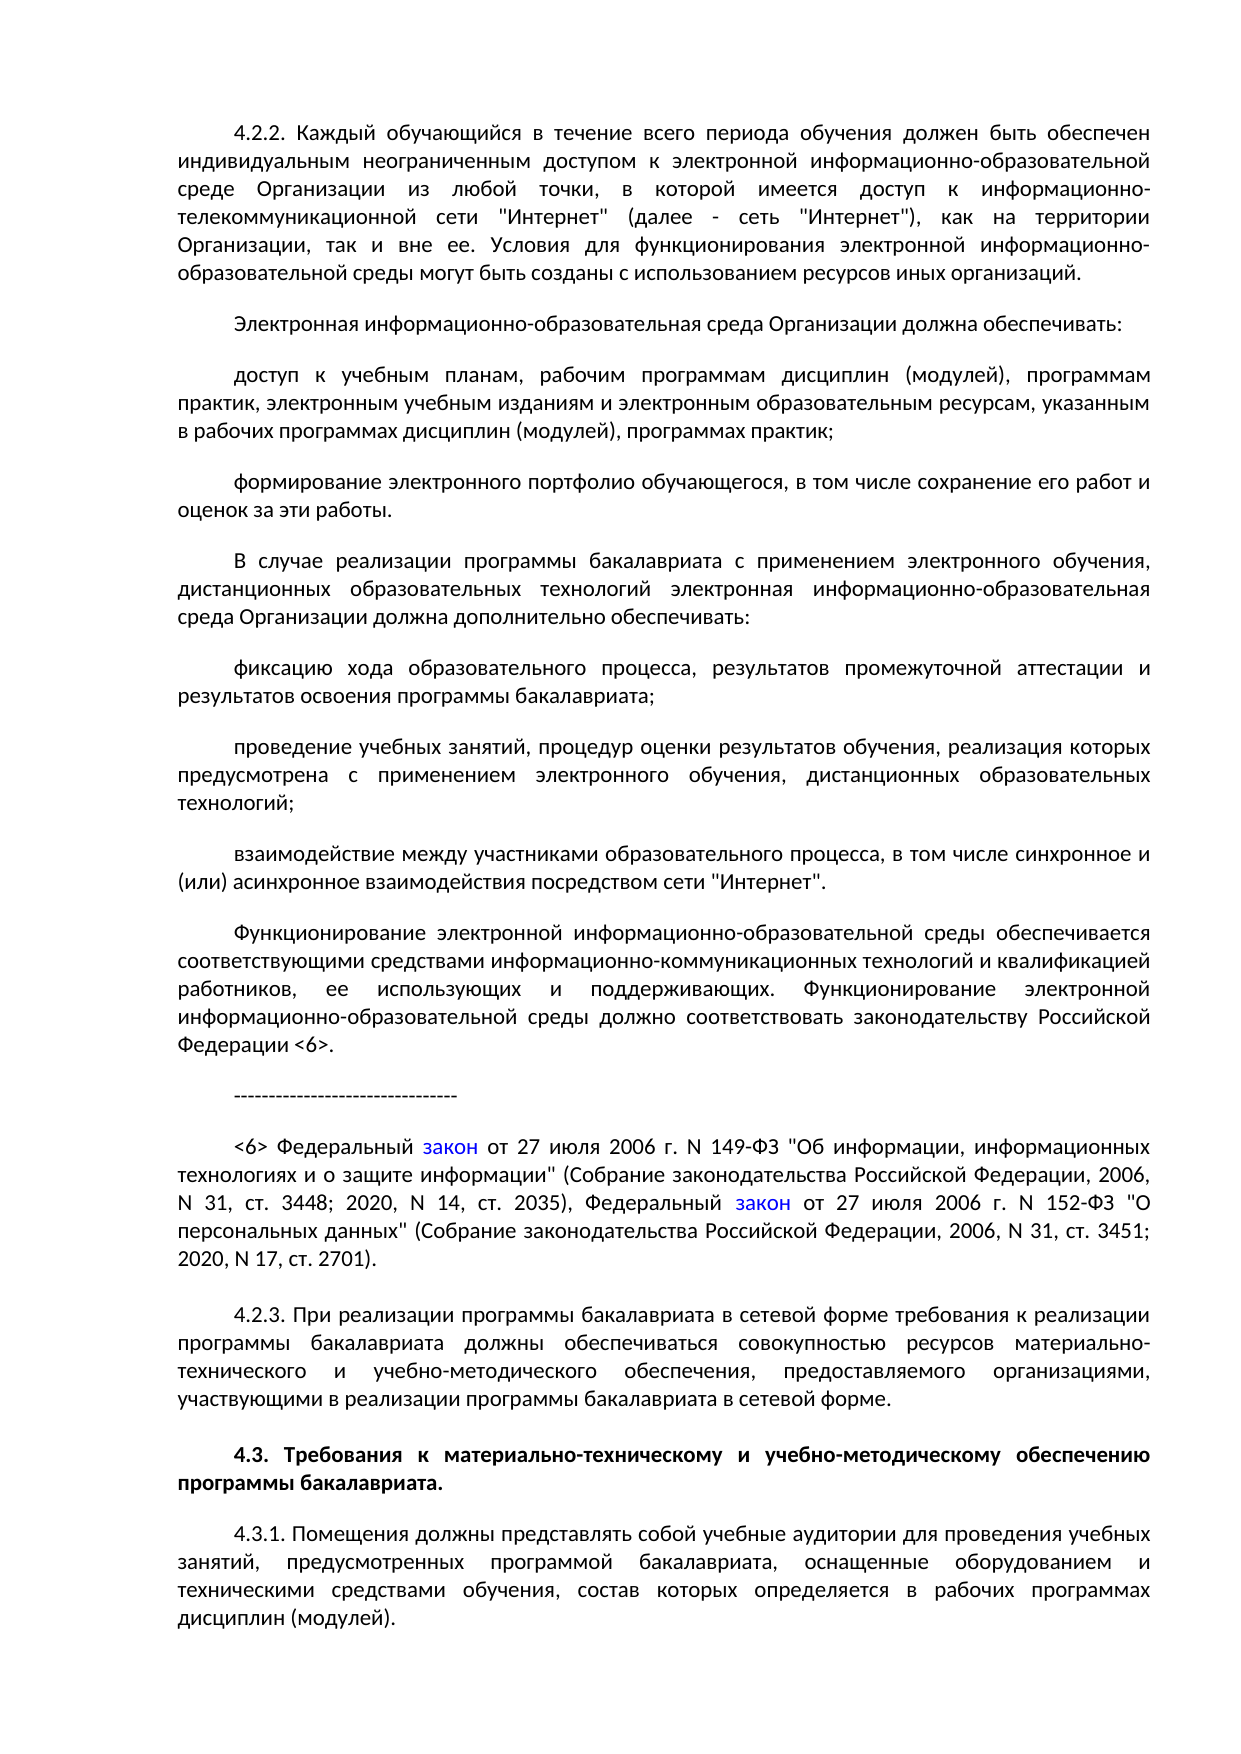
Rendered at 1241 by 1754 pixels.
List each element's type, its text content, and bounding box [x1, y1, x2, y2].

text 4.3.1. Помещения должны представлять собой учебные аудитории для проведения учебных занятий, предусмотренных программой бакалавриата, оснащенные оборудованием и техническими средствами обучения, состав которых определяется в рабочих программах дисциплин (модулей). [177, 1519, 1152, 1631]
text 4.2.3. При реализации программы бакалавриата в сетевой форме требования к реализации программы бакалавриата должны обеспечиваться совокупностью ресурсов материально-технического и учебно-методического обеспечения, предоставляемого организациями, участвующими в реализации программы бакалавриата в сетевой форме. [177, 1300, 1152, 1412]
text доступ к учебным планам, рабочим программам дисциплин (модулей), программам практик, электронным учебным изданиям и электронным образовательным ресурсам, указанным в рабочих программах дисциплин (модулей), программах практик; [177, 360, 1152, 444]
text 4.2.2. Каждый обучающийся в течение всего периода обучения должен быть обеспечен индивидуальным неограниченным доступом к электронной информационно-образовательной среде Организации из любой точки, в которой имеется доступ к информационно-телекоммуникационной сети "Интернет" (далее - сеть "Интернет"), как на территории Организации, так и вне ее. Условия для функционирования электронной информационно-образовательной среды могут быть созданы с использованием ресурсов иных организаций. [177, 118, 1152, 286]
text Электронная информационно-образовательная среда Организации должна обеспечивать: [177, 309, 1152, 337]
text В случае реализации программы бакалавриата с применением электронного обучения, дистанционных образовательных технологий электронная информационно-образовательная среда Организации должна дополнительно обеспечивать: [177, 546, 1152, 630]
title 4.3. Требования к материально-техническому и учебно-методическому обеспечению программы бакалавриата. [177, 1440, 1152, 1496]
text Функционирование электронной информационно-образовательной среды обеспечивается соответствующими средствами информационно-коммуникационных технологий и квалификацией работников, ее использующих и поддерживающих. Функционирование электронной информационно-образовательной среды должно соответствовать законодательству Российской Федерации <6>. [177, 918, 1152, 1058]
text <6> Федеральный закон от 27 июля 2006 г. N 149-ФЗ "Об информации, информационных технологиях и о защите информации" (Собрание законодательства Российской Федерации, 2006, N 31, ст. 3448; 2020, N 14, ст. 2035), Федеральный закон от 27 июля 2006 г. N 152-ФЗ "О персональных данных" (Собрание законодательства Российской Федерации, 2006, N 31, ст. 3451; 2020, N 17, ст. 2701). [177, 1132, 1152, 1272]
text фиксацию хода образовательного процесса, результатов промежуточной аттестации и результатов освоения программы бакалавриата; [177, 653, 1152, 709]
text проведение учебных занятий, процедур оценки результатов обучения, реализация которых предусмотрена с применением электронного обучения, дистанционных образовательных технологий; [177, 732, 1152, 816]
text взаимодействие между участниками образовательного процесса, в том числе синхронное и (или) асинхронное взаимодействия посредством сети "Интернет". [177, 839, 1152, 895]
text формирование электронного портфолио обучающегося, в том числе сохранение его работ и оценок за эти работы. [177, 467, 1152, 523]
text -------------------------------- [177, 1081, 1152, 1109]
